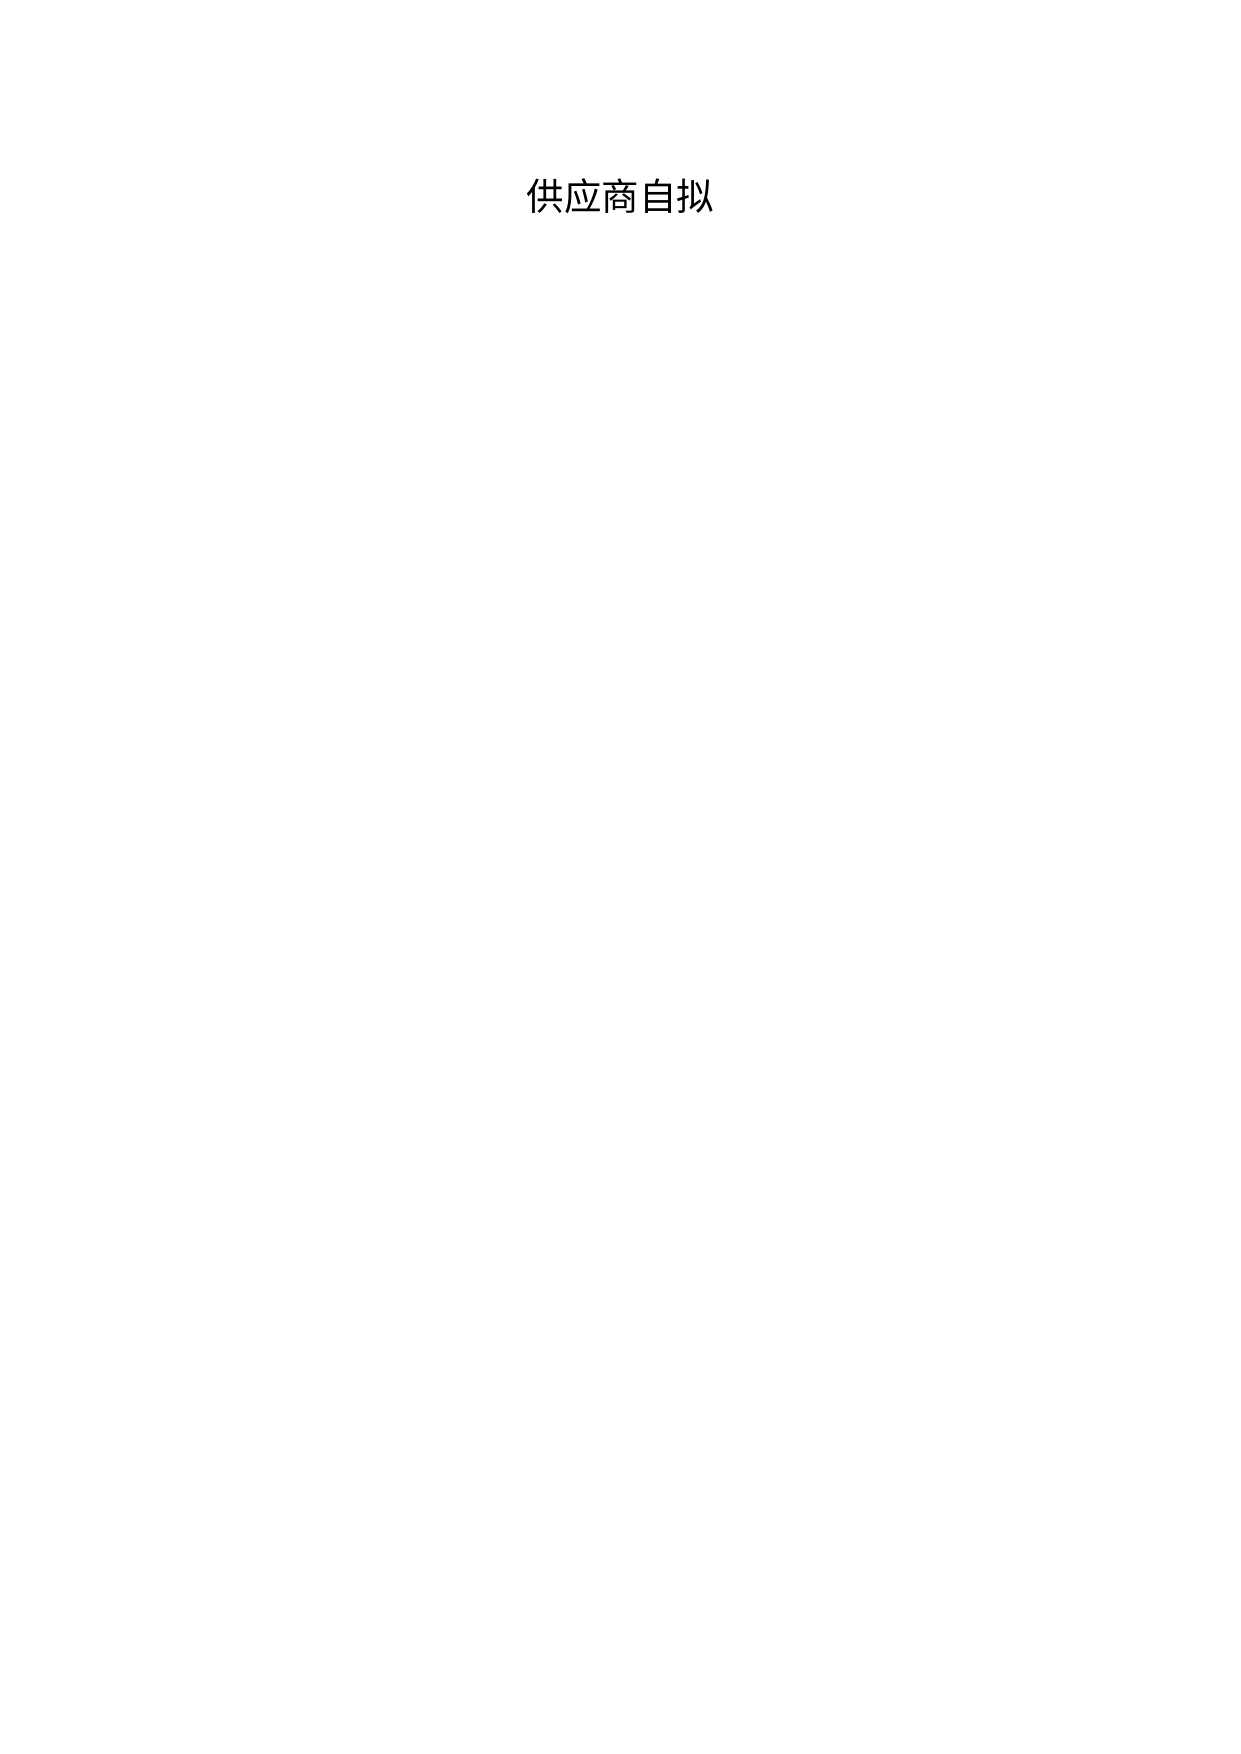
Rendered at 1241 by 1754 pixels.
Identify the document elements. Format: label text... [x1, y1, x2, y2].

text 供应商自拟 [187, 162, 1053, 227]
